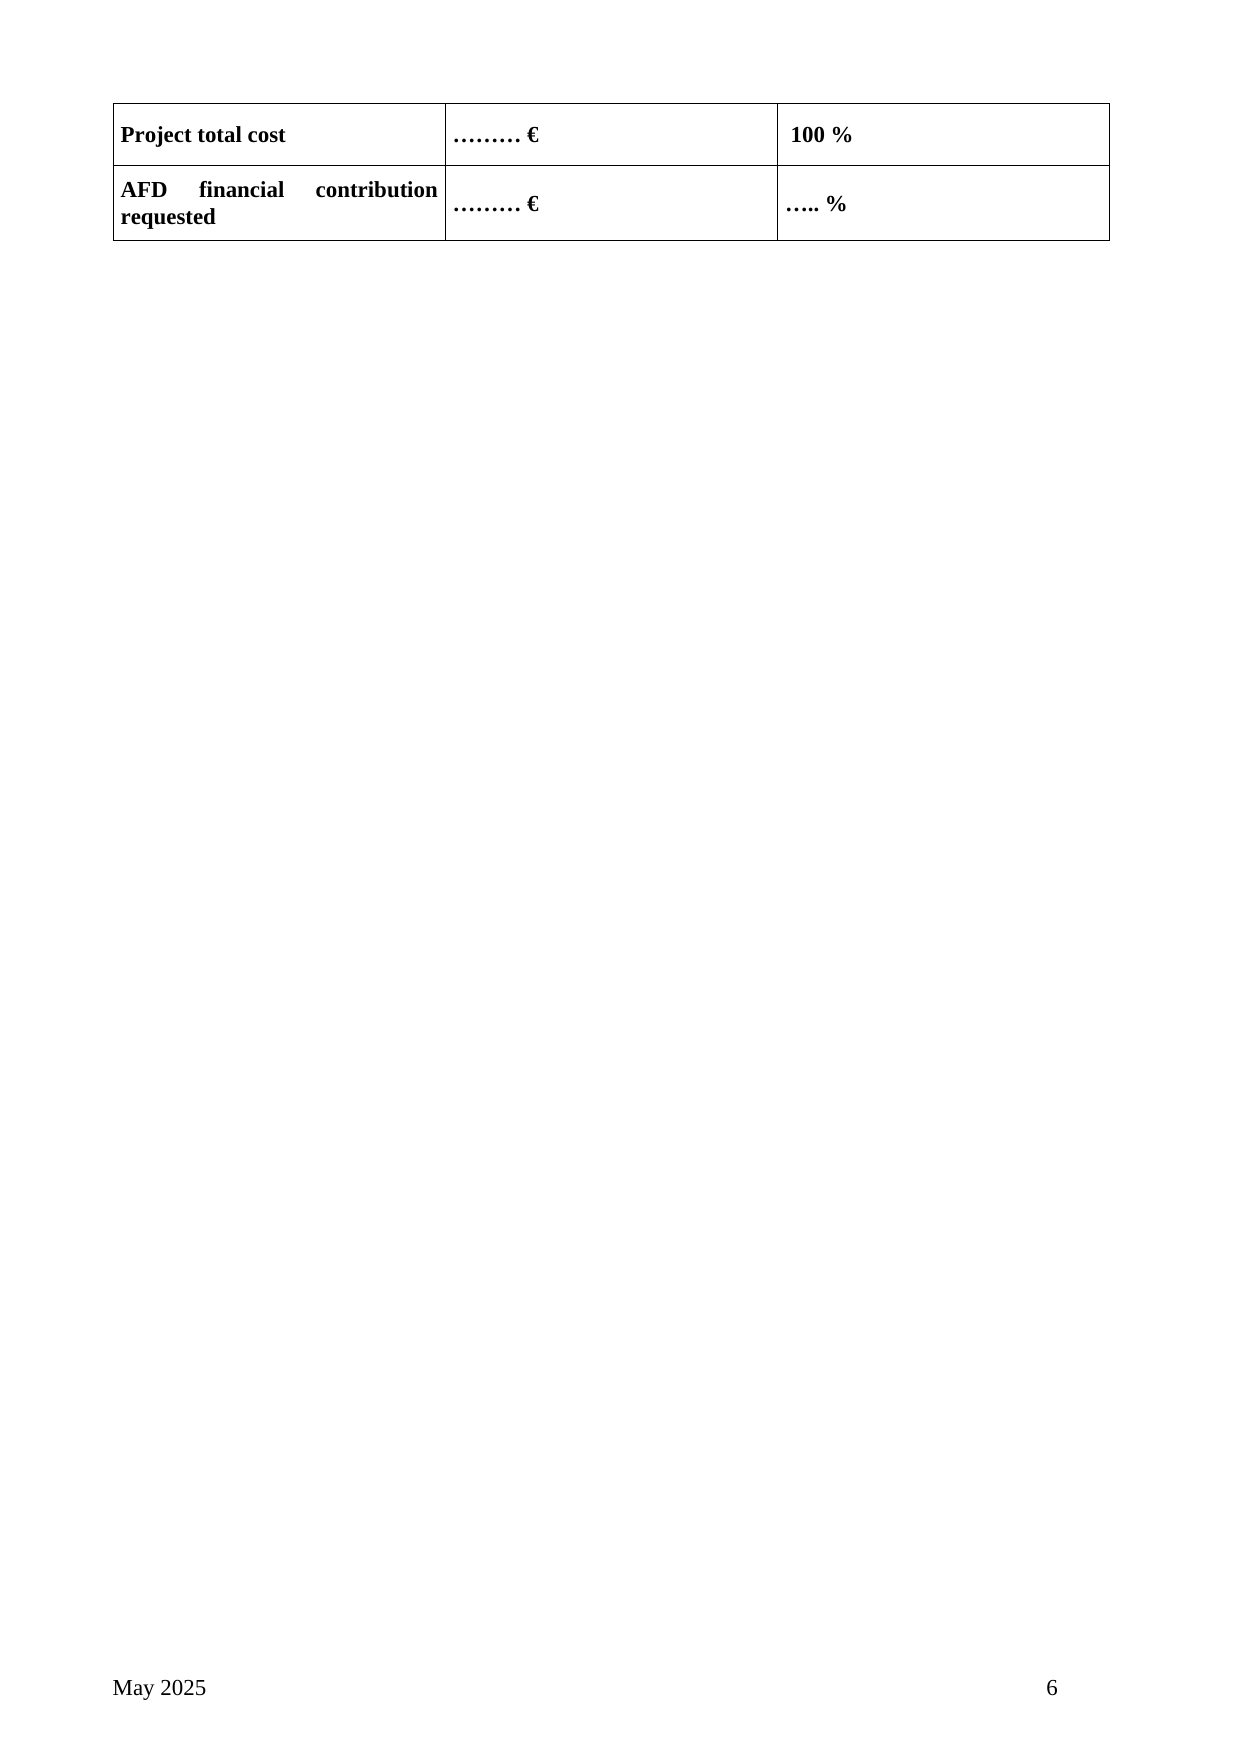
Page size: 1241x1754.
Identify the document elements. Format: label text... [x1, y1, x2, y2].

table_header 100 % [778, 104, 1109, 165]
table_cell AFD financial contribution requested [114, 166, 445, 239]
table_cell ….. % [778, 166, 1109, 239]
table_header ……… € [446, 104, 777, 165]
table_cell ……… € [446, 166, 777, 239]
table_header Project total cost [114, 104, 445, 165]
